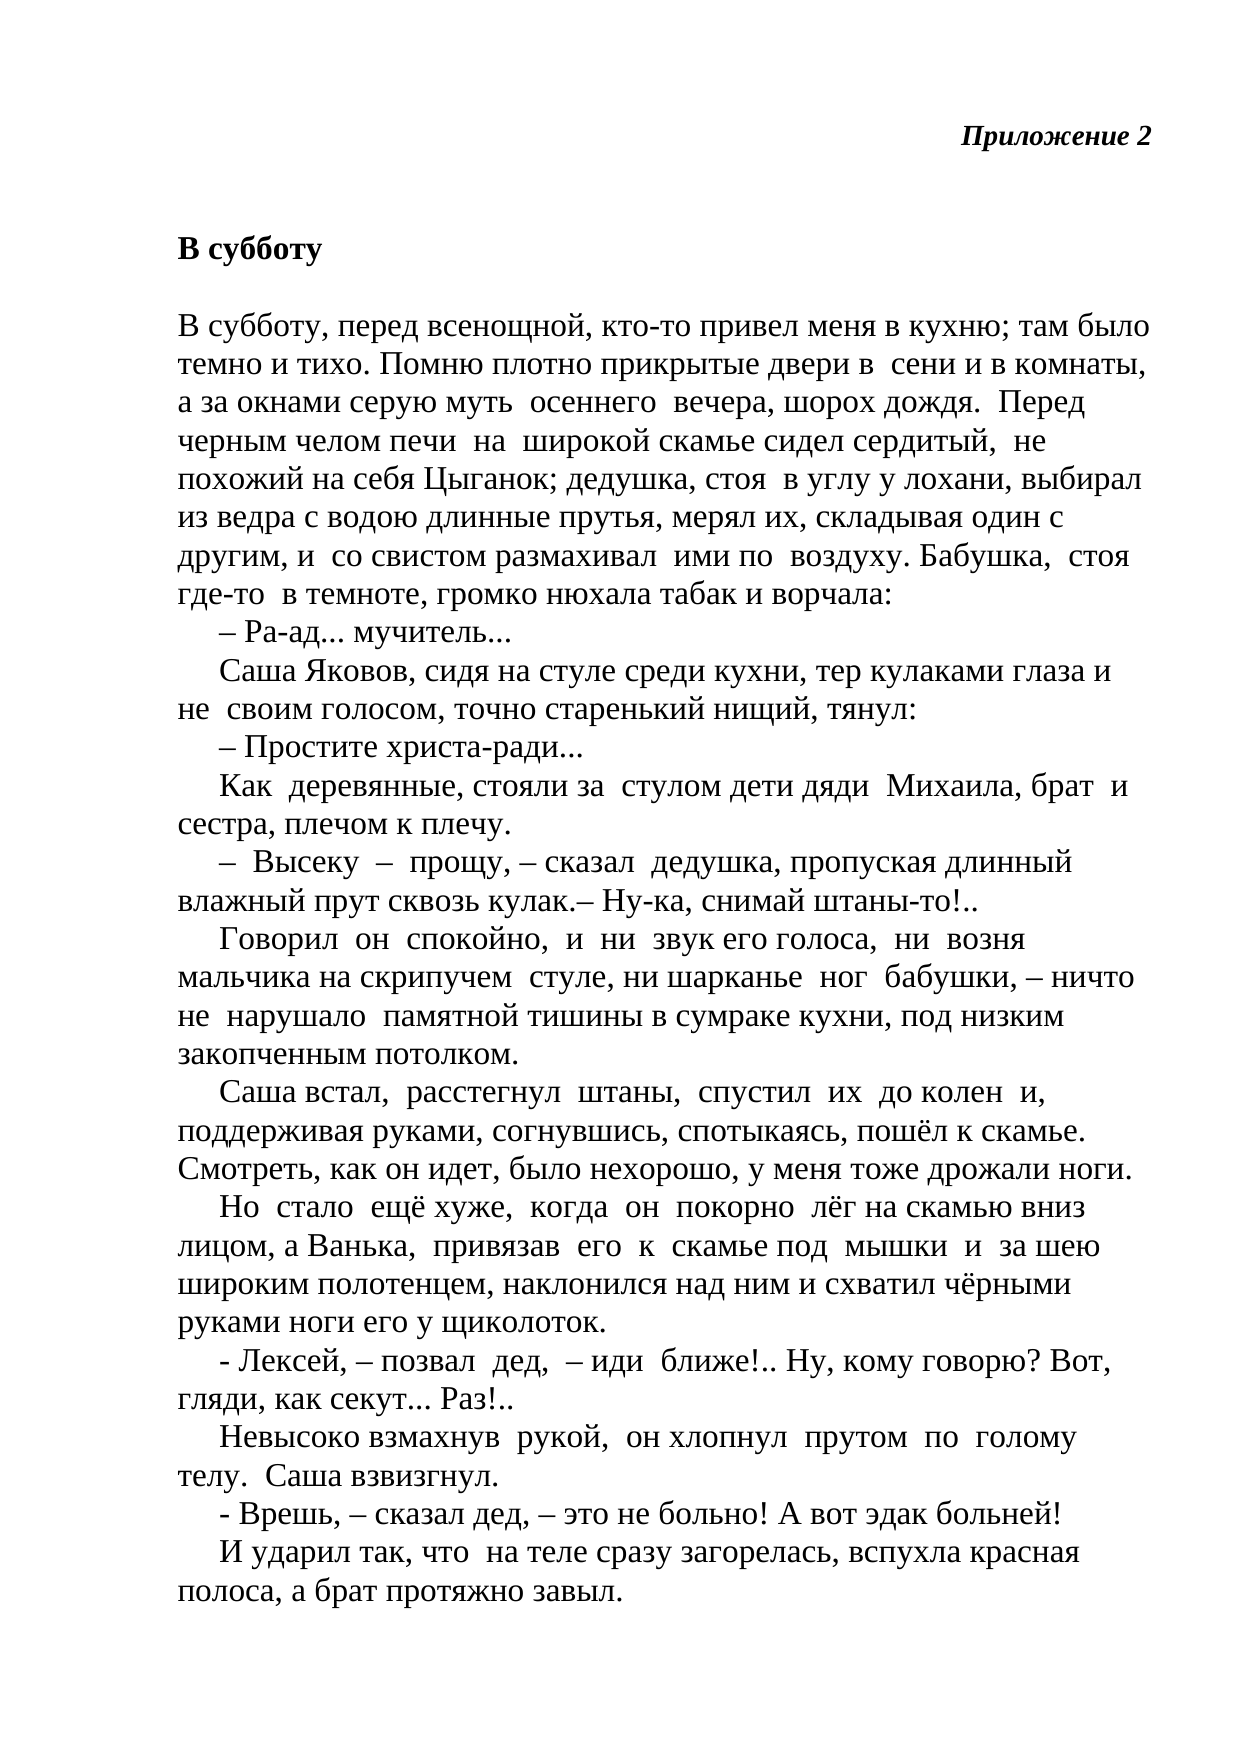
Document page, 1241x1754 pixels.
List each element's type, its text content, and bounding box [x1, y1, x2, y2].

text Говорил он спокойно, и ни звук его голоса, ни возня мальчика на скрипучем стуле, ни шарканье ног бабушки, – ничто не нарушало памятной тишины в сумраке кухни, под низким закопченным потолком. [177, 918, 1152, 1072]
text – Простите христа-ради... [177, 727, 1152, 765]
text Как деревянные, стояли за стулом дети дяди Михаила, брат и сестра, плечом к плечу. [177, 765, 1152, 842]
text В субботу [177, 228, 1152, 267]
text – Ра-ад... мучитель... [177, 612, 1152, 650]
text Невысоко взмахнув рукой, он хлопнул прутом по голому телу. Саша взвизгнул. [177, 1417, 1152, 1493]
text В субботу, перед всенощной, кто-то привел меня в кухню; там было темно и тихо. Помню плотно прикрытые двери в сени и в комнаты, а за окнами серую муть осеннего вечера, шорох дождя. Перед черным челом печи на широкой скамье сидел сердитый, не похожий на себя Цыганок; дедушка, стоя в углу у лохани, выбирал из ведра с водою длинные прутья, мерял их, складывая один с другим, и со свистом размахивал ими по воздуху. Бабушка, стоя где-то в темноте, громко нюхала табак и ворчала: [177, 305, 1152, 612]
text Приложение 2 [177, 118, 1152, 152]
text – Высеку – прощу, – сказал дедушка, пропуская длинный влажный прут сквозь кулак.– Ну-ка, снимай штаны-то!.. [177, 842, 1152, 918]
text - Врешь, – сказал дед, – это не больно! А вот эдак больней! [177, 1493, 1152, 1532]
text Саша встал, расстегнул штаны, спустил их до колен и, поддерживая руками, согнувшись, спотыкаясь, пошёл к скамье. Смотреть, как он идет, было нехорошо, у меня тоже дрожали ноги. [177, 1072, 1152, 1187]
text Саша Яковов, сидя на стуле среди кухни, тер кулаками глаза и не своим голосом, точно старенький нищий, тянул: [177, 650, 1152, 727]
text - Лексей, – позвал дед, – иди ближе!.. Ну, кому говорю? Вот, гляди, как секут... Раз!.. [177, 1340, 1152, 1417]
text Но стало ещё хуже, когда он покорно лёг на скамью вниз лицом, а Ванька, привязав его к скамье под мышки и за шею широким полотенцем, наклонился над ним и схватил чёрными руками ноги его у щиколоток. [177, 1187, 1152, 1340]
text И ударил так, что на теле сразу загорелась, вспухла красная полоса, а брат протяжно завыл. [177, 1532, 1152, 1608]
